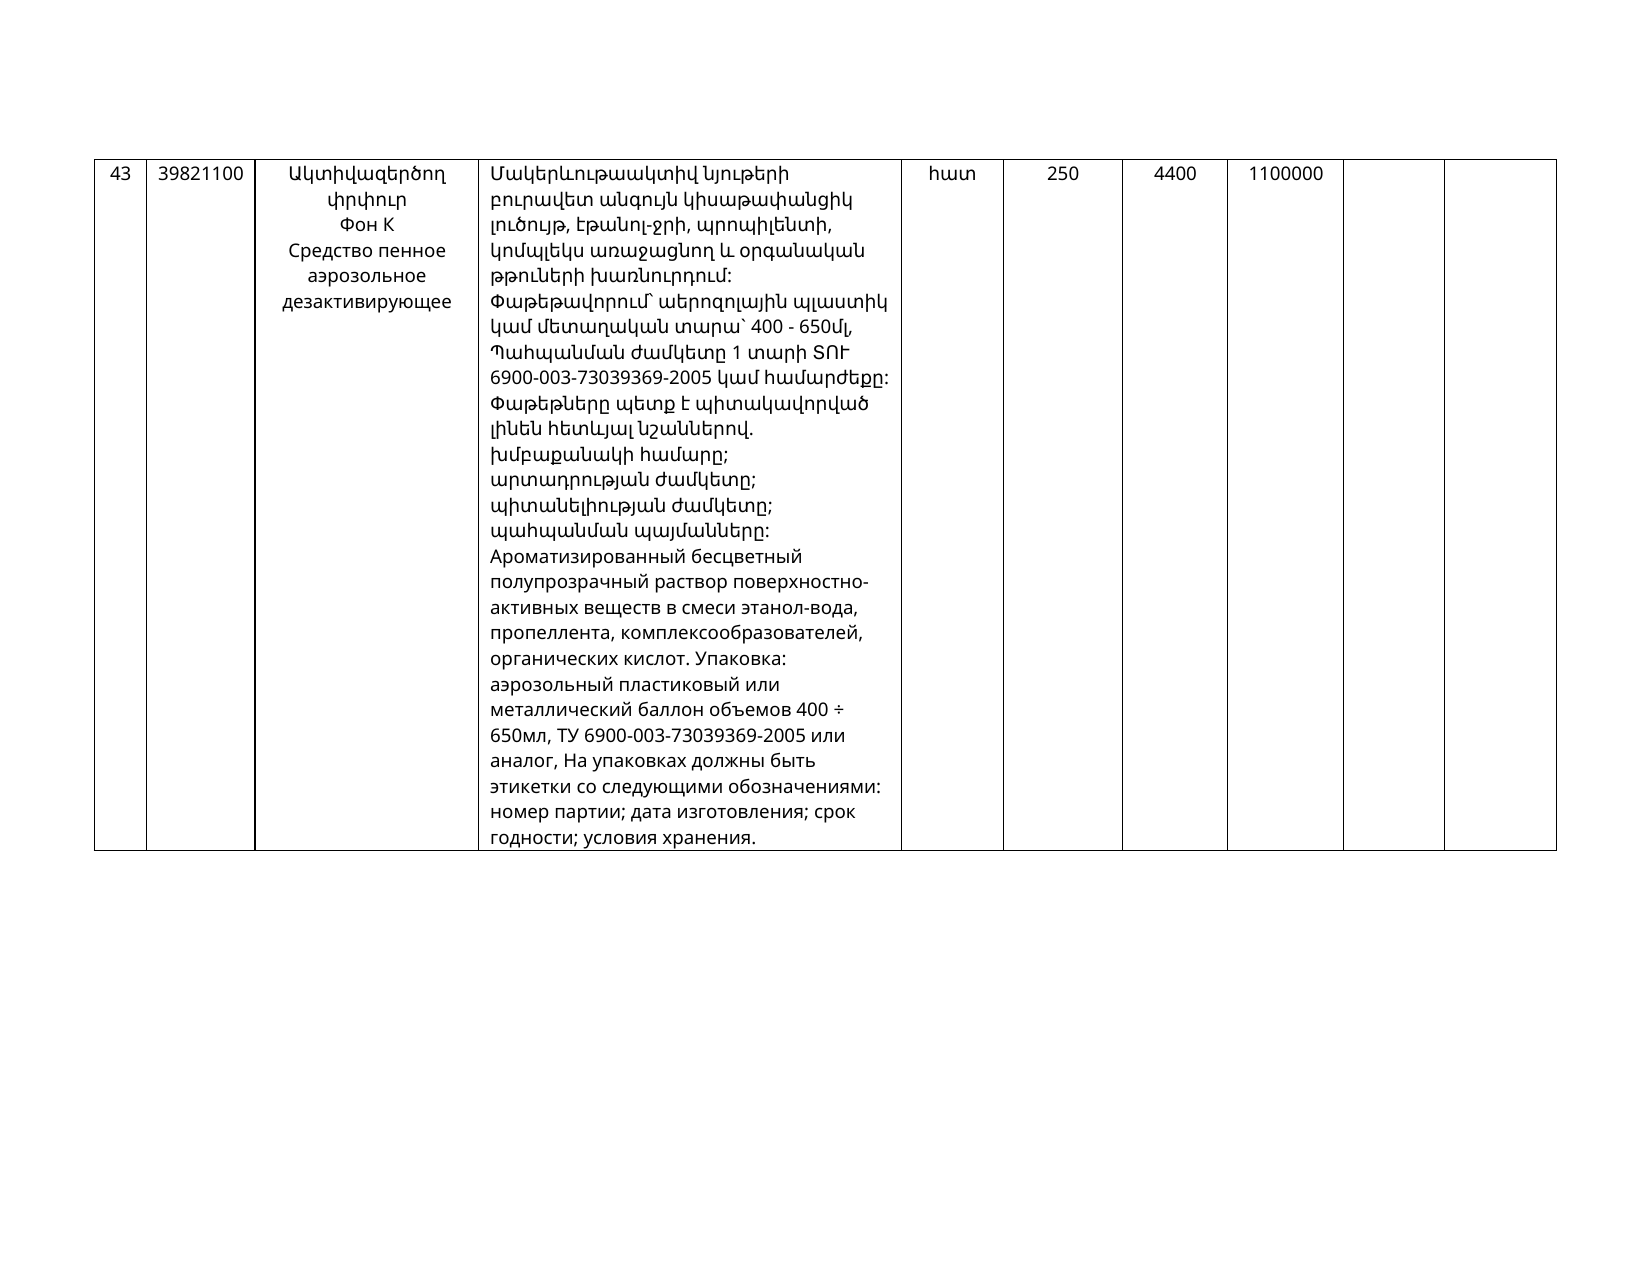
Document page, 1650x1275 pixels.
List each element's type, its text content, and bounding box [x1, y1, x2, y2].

table_cell Ակտիվազերծող փրփուր Фон К Средство пенное аэрозольное дезактивирующее [256, 160, 478, 849]
table_cell 4400 [1123, 160, 1227, 849]
table_cell 39821100 [147, 160, 254, 849]
table_cell 1100000 [1228, 160, 1343, 849]
table_cell 250 [1004, 160, 1122, 849]
table_cell հատ [902, 160, 1003, 849]
table_cell Մակերևութաակտիվ նյութերի բուրավետ անգույն կիսաթափանցիկ լուծույթ, էթանոլ-ջրի, պրոպիլենտի, կոմպլեկս առաջացնող և օրգանական թթուների խառնուրդում: Փաթեթավորում՝ աերոզոլային պլաստիկ կամ մետաղական տարա` 400 - 650մլ, Պահպանման ժամկետը 1 տարի ՏՈՒ 6900-003-73039369-2005 կամ համարժեքը: Փաթեթները պետք է պիտակավորված լինեն հետևյալ նշաններով. խմբաքանակի համարը; արտադրության ժամկետը; պիտանելիության ժամկետը; պահպանման պայմանները: Ароматизированный бесцветный полупрозрачный раствор поверхностно-активных веществ в смеси этанол-вода, пропеллента, комплексообразователей, органических кислот. Упаковка: аэрозольный пластиковый или металлический баллон объемов 400 ÷ 650мл, ТУ 6900-003-73039369-2005 или аналог, На упаковках должны быть этикетки со следующими обозначениями: номер партии; дата изготовления; срок годности; условия хранения. [479, 160, 901, 849]
table_cell 43 [95, 160, 146, 849]
